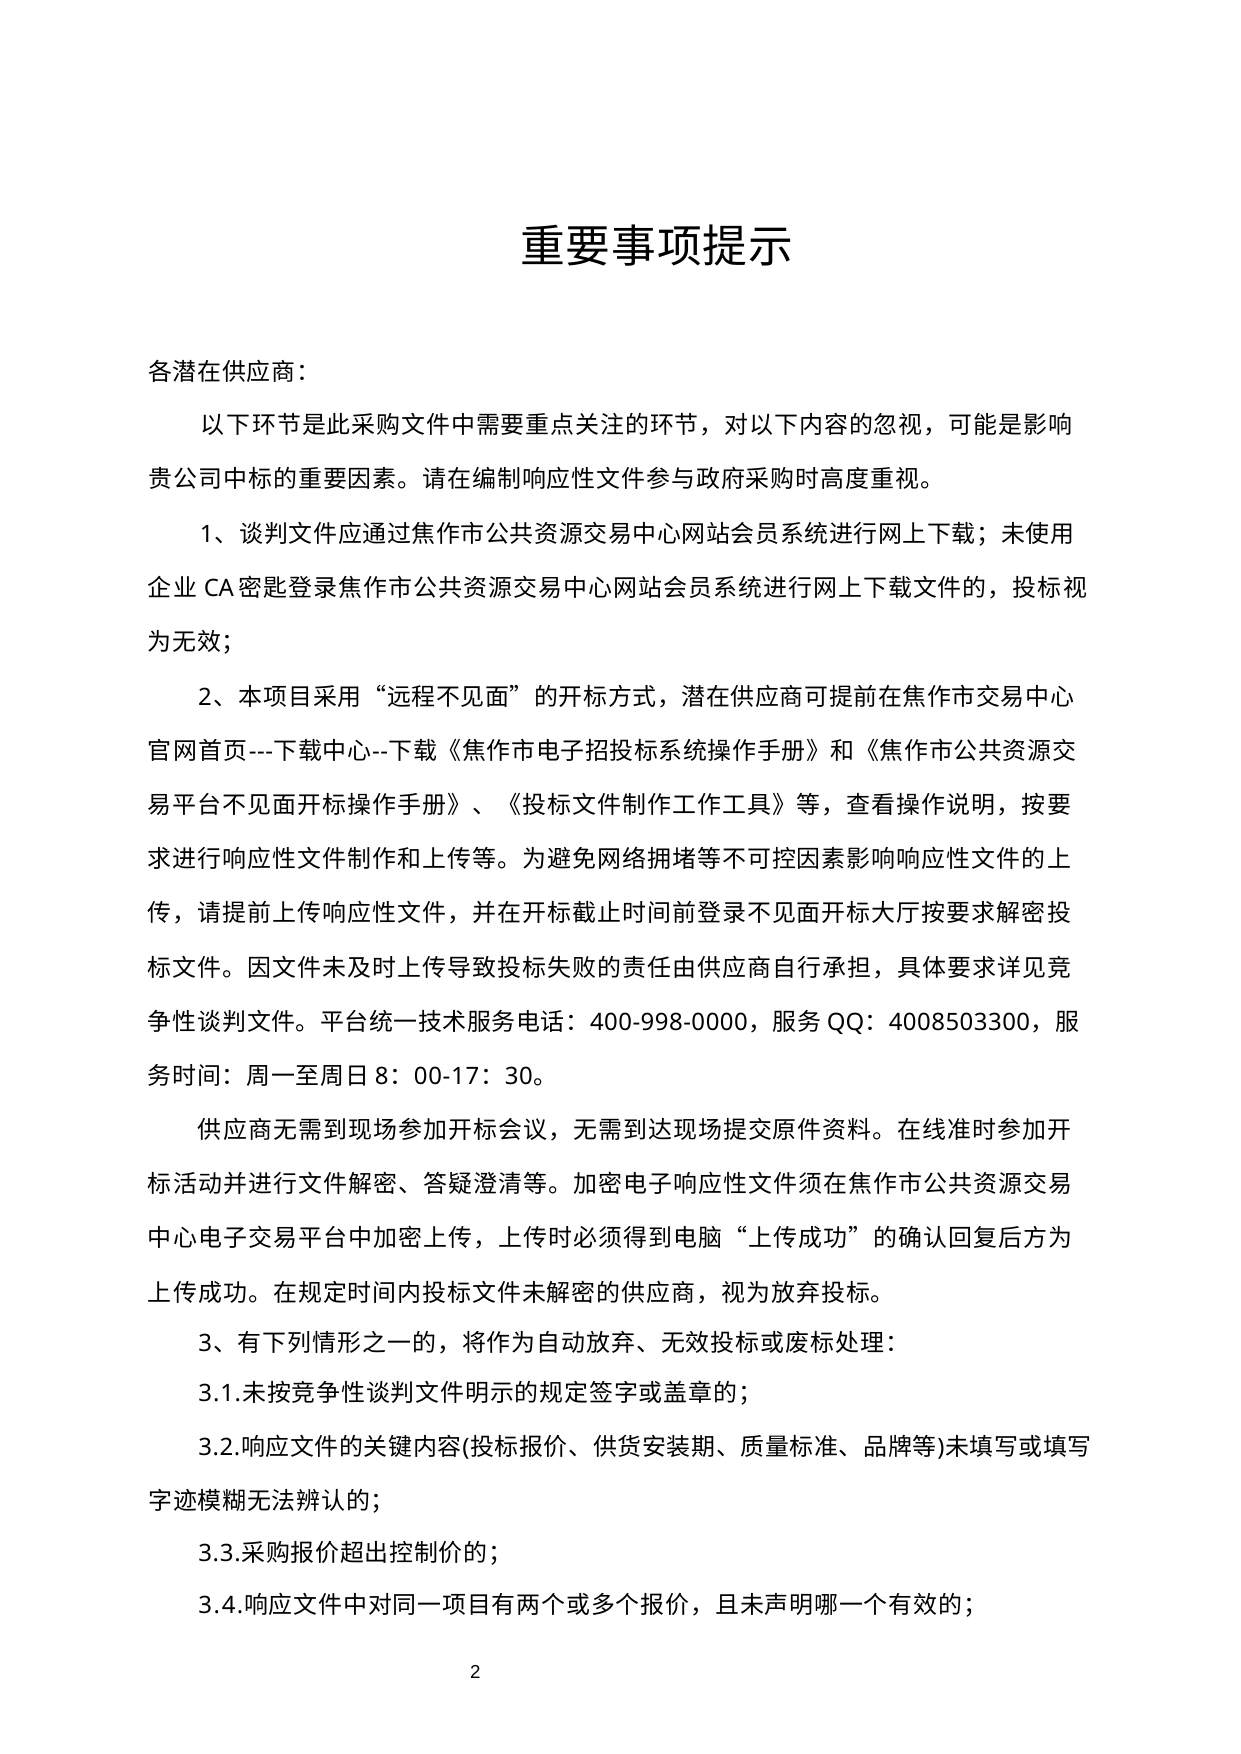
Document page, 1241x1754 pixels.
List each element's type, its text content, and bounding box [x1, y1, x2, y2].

text 各潜在供应商： [148, 354, 1093, 387]
text 以下环节是此采购文件中需要重点关注的环节，对以下内容的忽视，可能是影响贵公司中标的重要因素。请在编制响应性文件参与政府采购时高度重视。 [148, 406, 1093, 495]
text 1、谈判文件应通过焦作市公共资源交易中心网站会员系统进行网上下载；未使用企业CA密匙登录焦作市公共资源交易中心网站会员系统进行网上下载文件的，投标视为无效； [148, 514, 1093, 657]
text 3.3.采购报价超出控制价的； [198, 1536, 1093, 1568]
text 3.1.未按竞争性谈判文件明示的规定签字或盖章的； [198, 1376, 1093, 1408]
text 3、有下列情形之一的，将作为自动放弃、无效投标或废标处理： [198, 1327, 1093, 1359]
text 3.4.响应文件中对同一项目有两个或多个报价，且未声明哪一个有效的； [198, 1587, 1093, 1620]
text 重要事项提示 [520, 214, 1093, 274]
text 2、本项目采用“远程不见面”的开标方式，潜在供应商可提前在焦作市交易中心官网首页---下载中心--下载《焦作市电子招投标系统操作手册》和《焦作市公共资源交易平台不见面开标操作手册》、《投标文件制作工作工具》等，查看操作说明，按要求进行响应性文件制作和上传等。为避免网络拥堵等不可控因素影响响应性文件的上传，请提前上传响应性文件，并在开标截止时间前登录不见面开标大厅按要求解密投标文件。因文件未及时上传导致投标失败的责任由供应商自行承担，具体要求详见竞争性谈判文件。平台统一技术服务电话：400-998-0000，服务QQ：4008503300，服务时间：周一至周日8：00-17：30。 [148, 678, 1093, 1091]
text 3.2.响应文件的关键内容(投标报价、供货安装期、质量标准、品牌等)未填写或填写字迹模糊无法辨认的； [148, 1427, 1093, 1516]
text 供应商无需到现场参加开标会议，无需到达现场提交原件资料。在线准时参加开标活动并进行文件解密、答疑澄清等。加密电子响应性文件须在焦作市公共资源交易中心电子交易平台中加密上传，上传时必须得到电脑“上传成功”的确认回复后方为上传成功。在规定时间内投标文件未解密的供应商，视为放弃投标。 [148, 1111, 1093, 1308]
